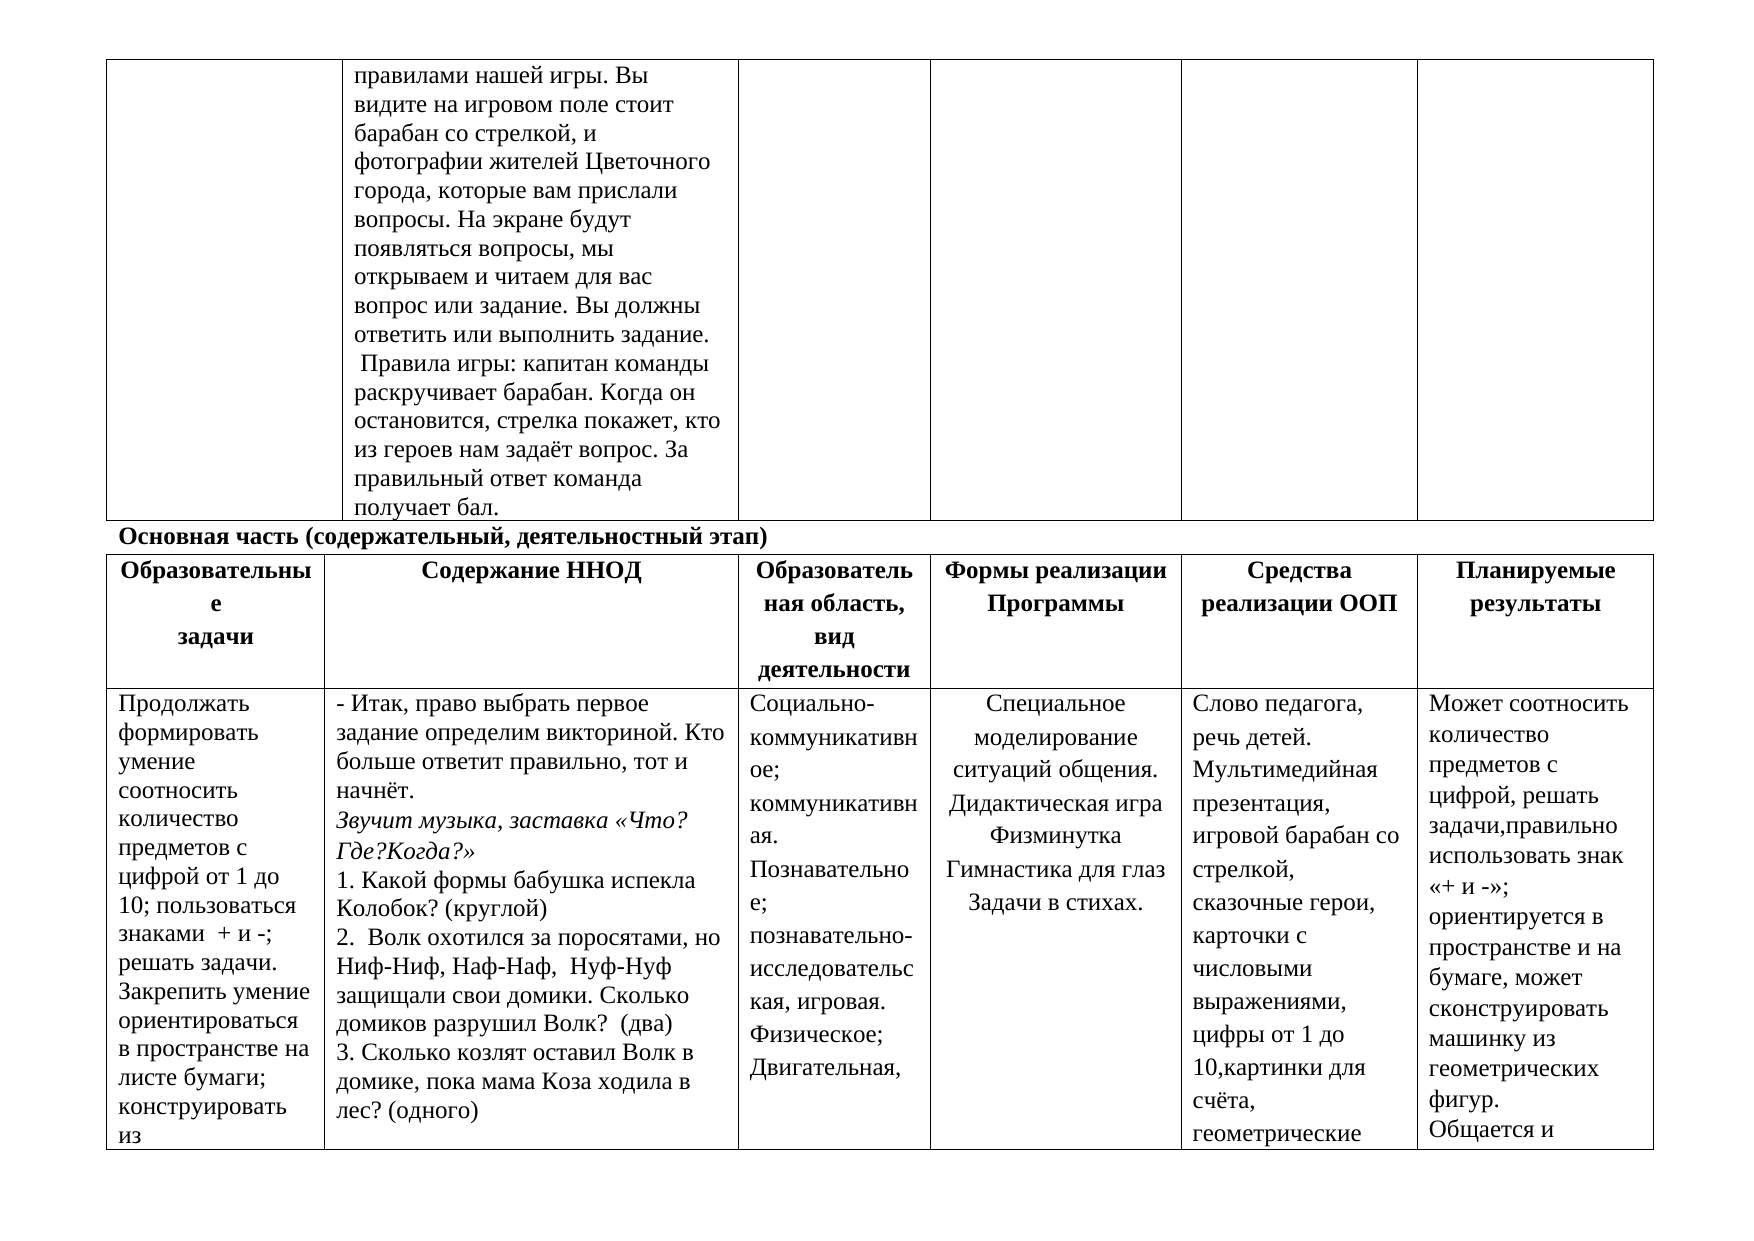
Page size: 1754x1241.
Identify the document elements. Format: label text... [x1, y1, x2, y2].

table_header Планируемые результаты [1418, 555, 1653, 687]
table_header Содержание ННОД [325, 555, 738, 687]
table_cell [1182, 60, 1417, 520]
table_header Средства реализации ООП [1182, 555, 1417, 687]
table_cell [739, 689, 930, 1148]
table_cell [931, 689, 1181, 1148]
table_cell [931, 60, 1181, 520]
table_header Образовательная область, вид деятельности [739, 555, 930, 687]
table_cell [1182, 689, 1417, 1148]
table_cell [343, 60, 738, 520]
text Основная часть (содержательный, деятельностный этап) [118, 521, 1636, 550]
table_header Образовательные задачи [107, 555, 324, 687]
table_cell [739, 60, 930, 520]
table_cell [325, 689, 738, 1148]
table_header Формы реализации Программы [931, 555, 1181, 687]
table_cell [107, 689, 324, 1148]
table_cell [1418, 689, 1653, 1148]
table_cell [1418, 60, 1653, 520]
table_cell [107, 60, 342, 520]
